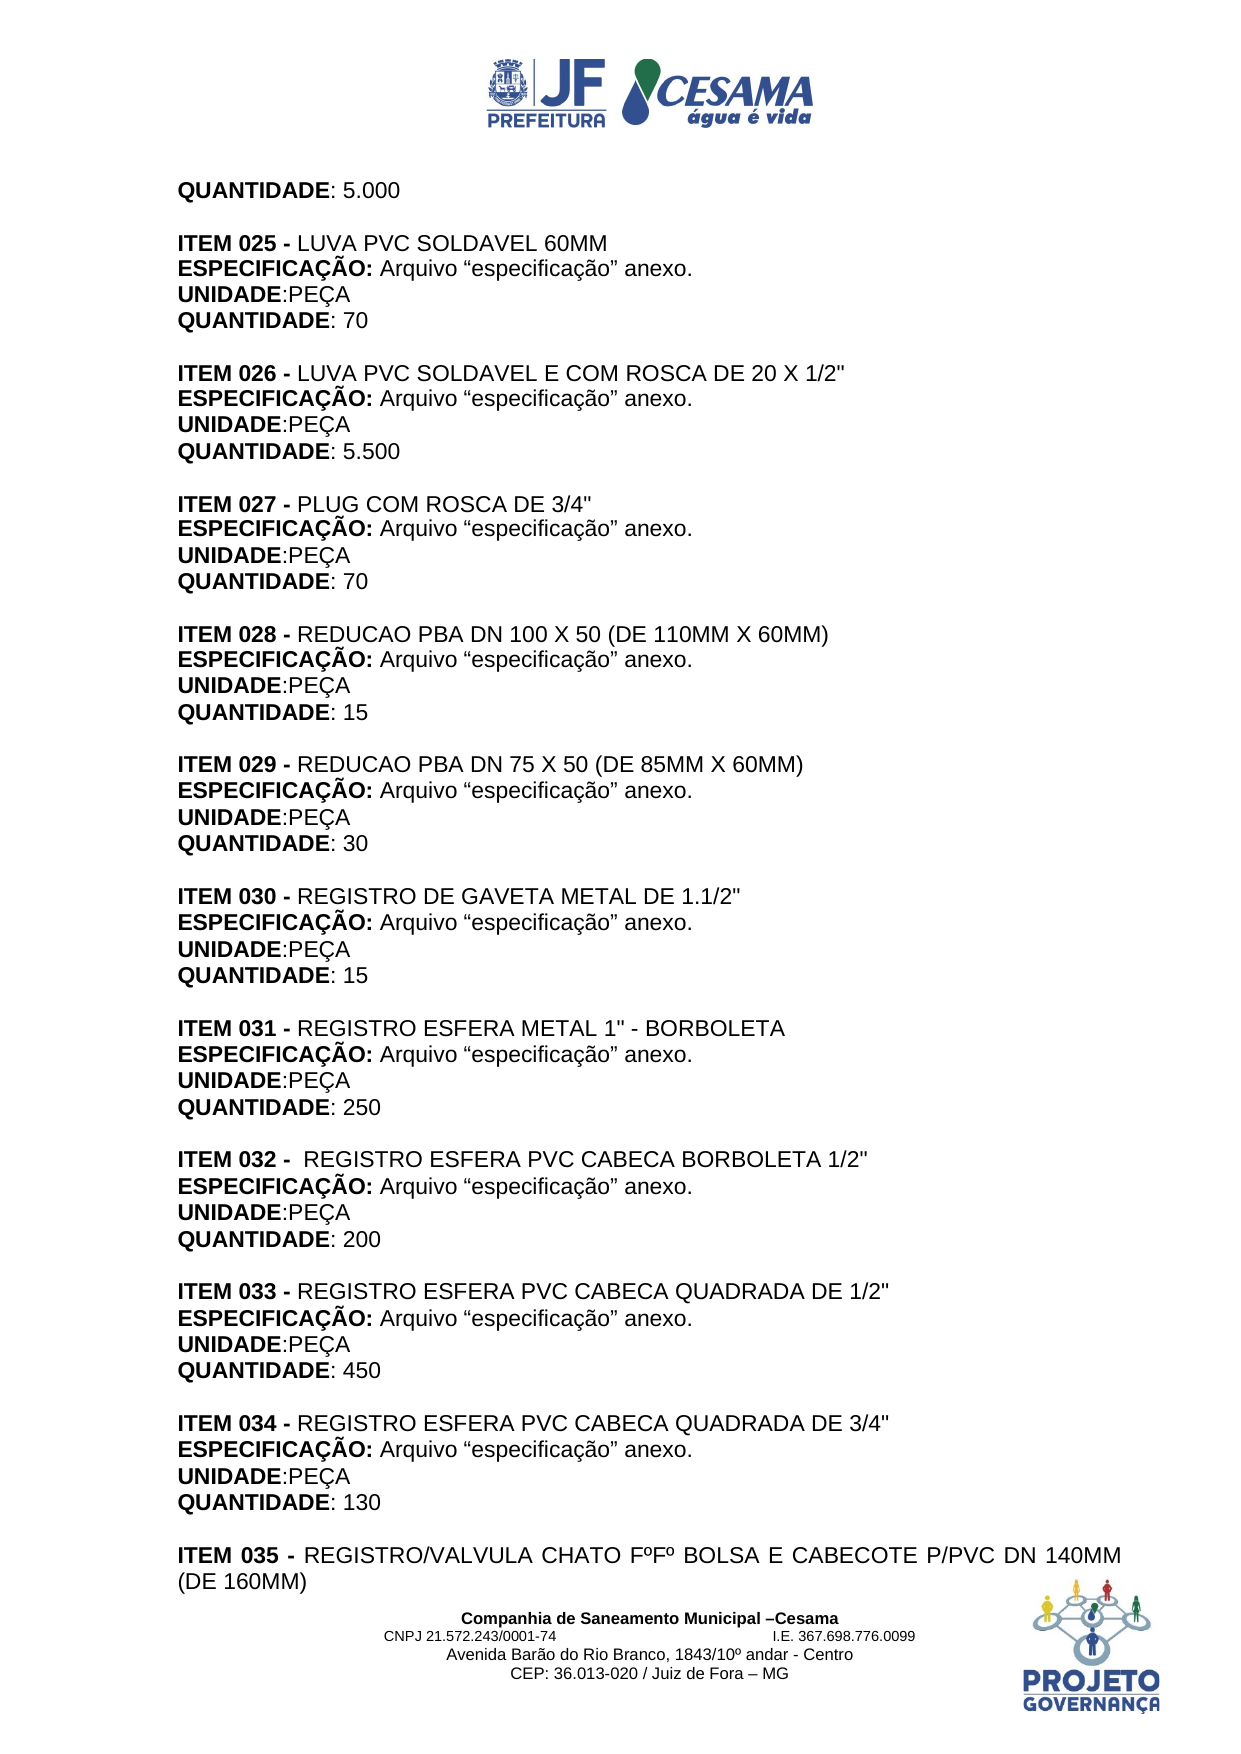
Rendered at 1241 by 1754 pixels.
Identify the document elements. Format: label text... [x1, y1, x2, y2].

text QUANTIDADE: 130 [177, 1489, 1122, 1515]
text QUANTIDADE: 70 [177, 307, 1122, 334]
text ESPECIFICAÇÃO: Arquivo “especificação” anexo. [177, 387, 1122, 411]
text UNIDADE:PEÇA [177, 1067, 1122, 1094]
text ESPECIFICAÇÃO: Arquivo “especificação” anexo. [177, 1304, 1122, 1331]
text ITEM 030 - REGISTRO DE GAVETA METAL DE 1.1/2" [177, 883, 1122, 909]
text ITEM 026 - LUVA PVC SOLDAVEL E COM ROSCA DE 20 X 1/2" [177, 360, 1122, 387]
text QUANTIDADE: 5.000 [177, 177, 1122, 203]
text QUANTIDADE: 200 [177, 1226, 1122, 1252]
text ITEM 033 - REGISTRO ESFERA PVC CABECA QUADRADA DE 1/2" [177, 1278, 1122, 1304]
text ITEM 028 - REDUCAO PBA DN 100 X 50 (DE 110MM X 60MM) [177, 621, 1122, 647]
text QUANTIDADE: 30 [177, 830, 1122, 857]
text ESPECIFICAÇÃO: Arquivo “especificação” anexo. [177, 517, 1122, 542]
text ESPECIFICAÇÃO: Arquivo “especificação” anexo. [177, 256, 1122, 281]
text ITEM 027 - PLUG COM ROSCA DE 3/4" [177, 491, 1122, 517]
text QUANTIDADE: 70 [177, 568, 1122, 594]
text ESPECIFICAÇÃO: Arquivo “especificação” anexo. [177, 1173, 1122, 1199]
text UNIDADE:PEÇA [177, 804, 1122, 830]
text UNIDADE:PEÇA [177, 936, 1122, 962]
picture [1023, 1579, 1160, 1714]
text UNIDADE:PEÇA [177, 1199, 1122, 1226]
text ITEM 029 - REDUCAO PBA DN 75 X 50 (DE 85MM X 60MM) [177, 751, 1122, 777]
text ITEM 035 - REGISTRO/VALVULA CHATO FºFº BOLSA E CABECOTE P/PVC DN 140MM (DE 160MM) [177, 1542, 1122, 1594]
text UNIDADE:PEÇA [177, 281, 1122, 307]
text ESPECIFICAÇÃO: Arquivo “especificação” anexo. [177, 1041, 1122, 1067]
text ESPECIFICAÇÃO: Arquivo “especificação” anexo. [177, 777, 1122, 804]
picture [486, 59, 813, 128]
text QUANTIDADE: 15 [177, 962, 1122, 988]
text ESPECIFICAÇÃO: Arquivo “especificação” anexo. [177, 647, 1122, 672]
text UNIDADE:PEÇA [177, 411, 1122, 438]
text QUANTIDADE: 5.500 [177, 438, 1122, 464]
text ESPECIFICAÇÃO: Arquivo “especificação” anexo. [177, 909, 1122, 936]
text QUANTIDADE: 250 [177, 1094, 1122, 1120]
text ITEM 034 - REGISTRO ESFERA PVC CABECA QUADRADA DE 3/4" [177, 1410, 1122, 1436]
text UNIDADE:PEÇA [177, 672, 1122, 698]
text ESPECIFICAÇÃO: Arquivo “especificação” anexo. [177, 1436, 1122, 1463]
text QUANTIDADE: 15 [177, 698, 1122, 725]
text QUANTIDADE: 450 [177, 1357, 1122, 1384]
text ITEM 032 - REGISTRO ESFERA PVC CABECA BORBOLETA 1/2" [177, 1146, 1122, 1173]
text UNIDADE:PEÇA [177, 1331, 1122, 1357]
text ITEM 025 - LUVA PVC SOLDAVEL 60MM [177, 230, 1122, 256]
text UNIDADE:PEÇA [177, 542, 1122, 568]
text UNIDADE:PEÇA [177, 1463, 1122, 1489]
text ITEM 031 - REGISTRO ESFERA METAL 1" - BORBOLETA [177, 1015, 1122, 1041]
